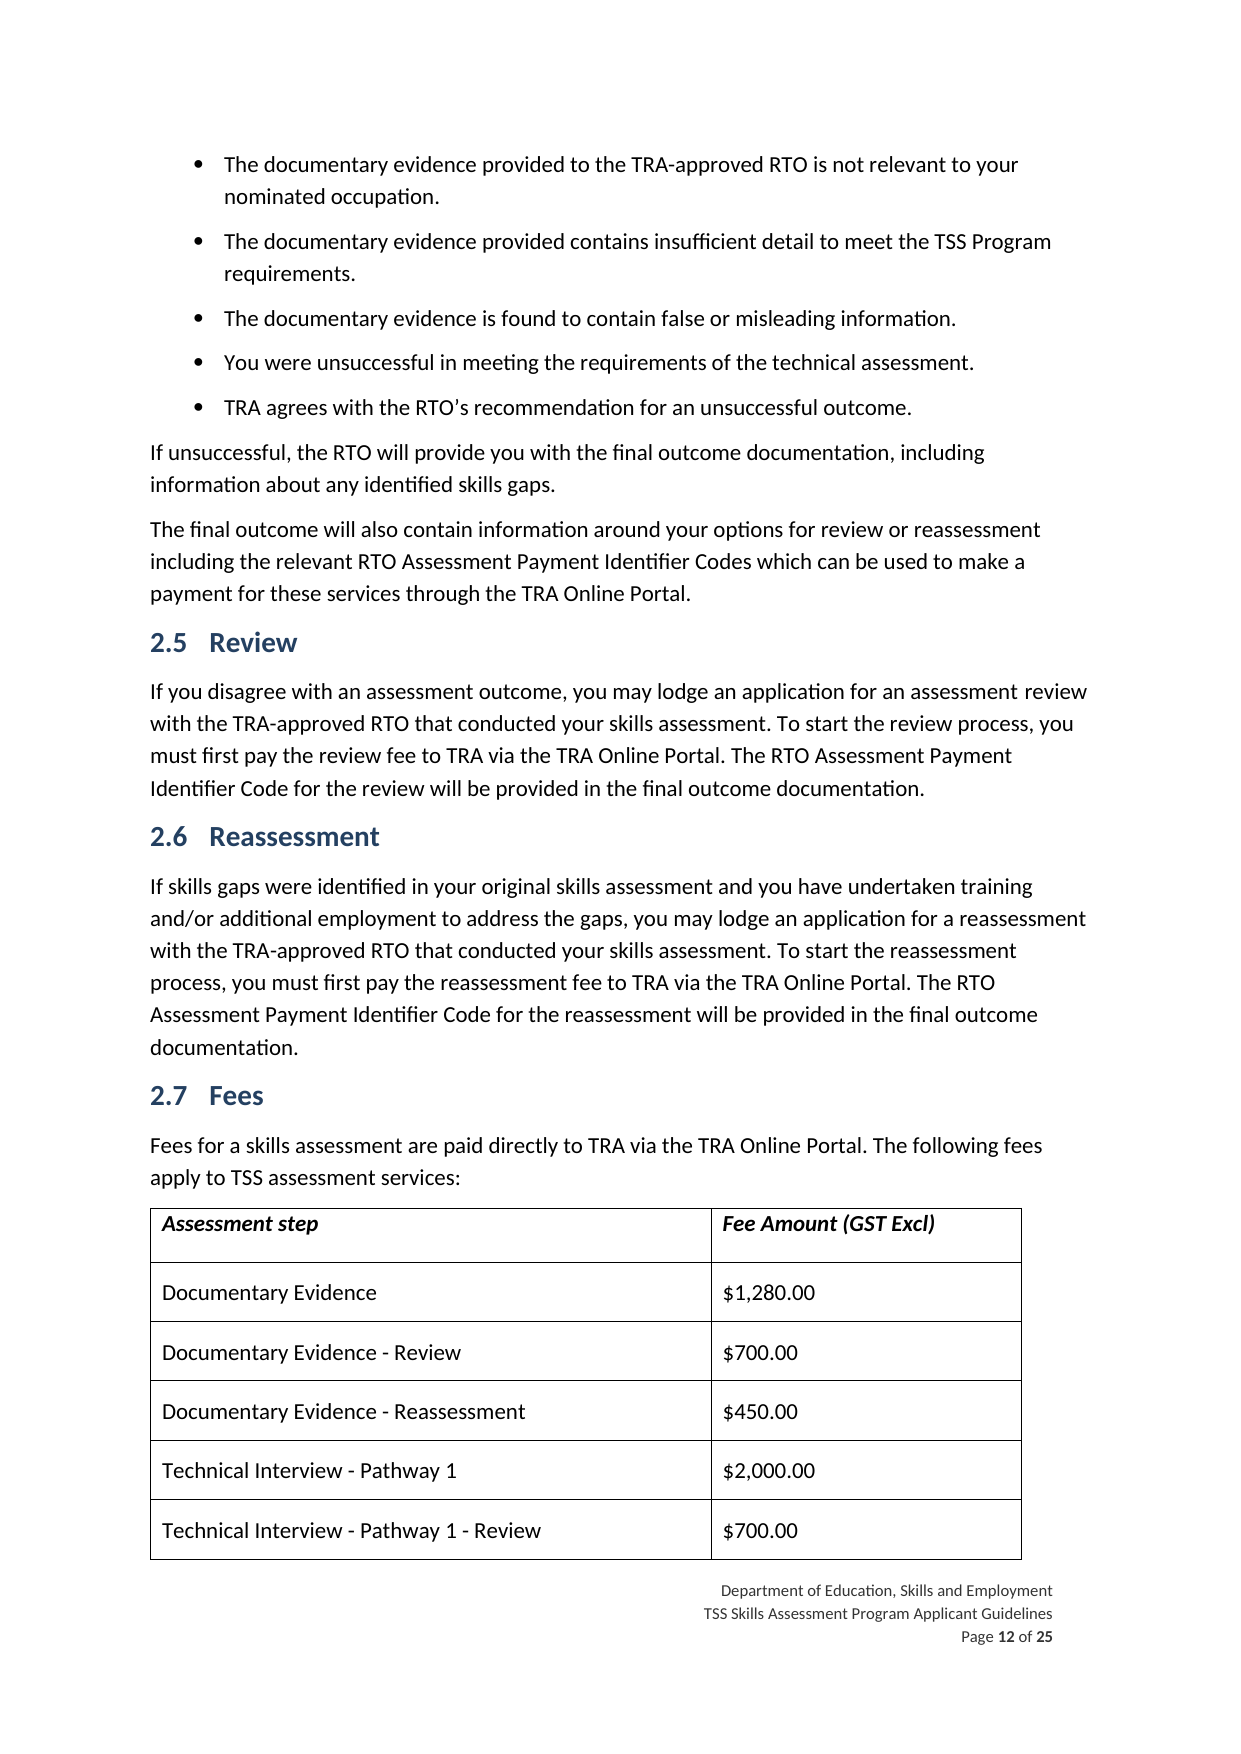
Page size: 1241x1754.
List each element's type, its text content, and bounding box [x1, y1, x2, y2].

list The documentary evidence provided contains insufficient detail to meet the TSS Program requirements. [194, 227, 1090, 287]
table_cell Documentary Evidence [151, 1263, 711, 1321]
table_cell $450.00 [712, 1381, 1021, 1440]
text If skills gaps were identified in your original skills assessment and you have undertaken training and/or additional employment to address the gaps, you may lodge an application for a reassessment with the TRA-approved RTO that conducted your skills assessment. To start the reassessment process, you must first pay the reassessment fee to TRA via the TRA Online Portal. The RTO Assessment Payment Identifier Code for the reassessment will be provided in the final outcome documentation. [150, 872, 1090, 1061]
table_cell Technical Interview - Pathway 1 [151, 1441, 711, 1499]
list Fees [150, 1077, 1090, 1113]
list Review [150, 624, 1090, 659]
list Reassessment [150, 818, 1090, 854]
table_cell Documentary Evidence - Review [151, 1322, 711, 1380]
list TRA agrees with the RTO’s recommendation for an unsuccessful outcome. [194, 393, 1090, 421]
text If you disagree with an assessment outcome, you may lodge an application for an assessment review with the TRA-approved RTO that conducted your skills assessment. To start the review process, you must first pay the review fee to TRA via the TRA Online Portal. The RTO Assessment Payment Identifier Code for the review will be provided in the final outcome documentation. [150, 677, 1090, 802]
table_cell Documentary Evidence - Reassessment [151, 1381, 711, 1440]
table_cell Technical Interview - Pathway 1 - Review [151, 1500, 711, 1558]
table_cell $700.00 [712, 1322, 1021, 1380]
table_header Fee Amount (GST Excl) [712, 1209, 1021, 1262]
table_cell $2,000.00 [712, 1441, 1021, 1499]
text The final outcome will also contain information around your options for review or reassessment including the relevant RTO Assessment Payment Identifier Codes which can be used to make a payment for these services through the TRA Online Portal. [150, 515, 1090, 607]
table_cell $700.00 [712, 1500, 1021, 1558]
text If unsuccessful, the RTO will provide you with the final outcome documentation, including information about any identified skills gaps. [150, 438, 1090, 498]
table_cell $1,280.00 [712, 1263, 1021, 1321]
list The documentary evidence is found to contain false or misleading information. [194, 304, 1090, 332]
list You were unsuccessful in meeting the requirements of the technical assessment. [194, 348, 1090, 376]
text Fees for a skills assessment are paid directly to TRA via the TRA Online Portal. The following fees apply to TSS assessment services: [150, 1131, 1090, 1191]
list The documentary evidence provided to the TRA-approved RTO is not relevant to your nominated occupation. [194, 150, 1090, 210]
table_header Assessment step [151, 1209, 711, 1262]
